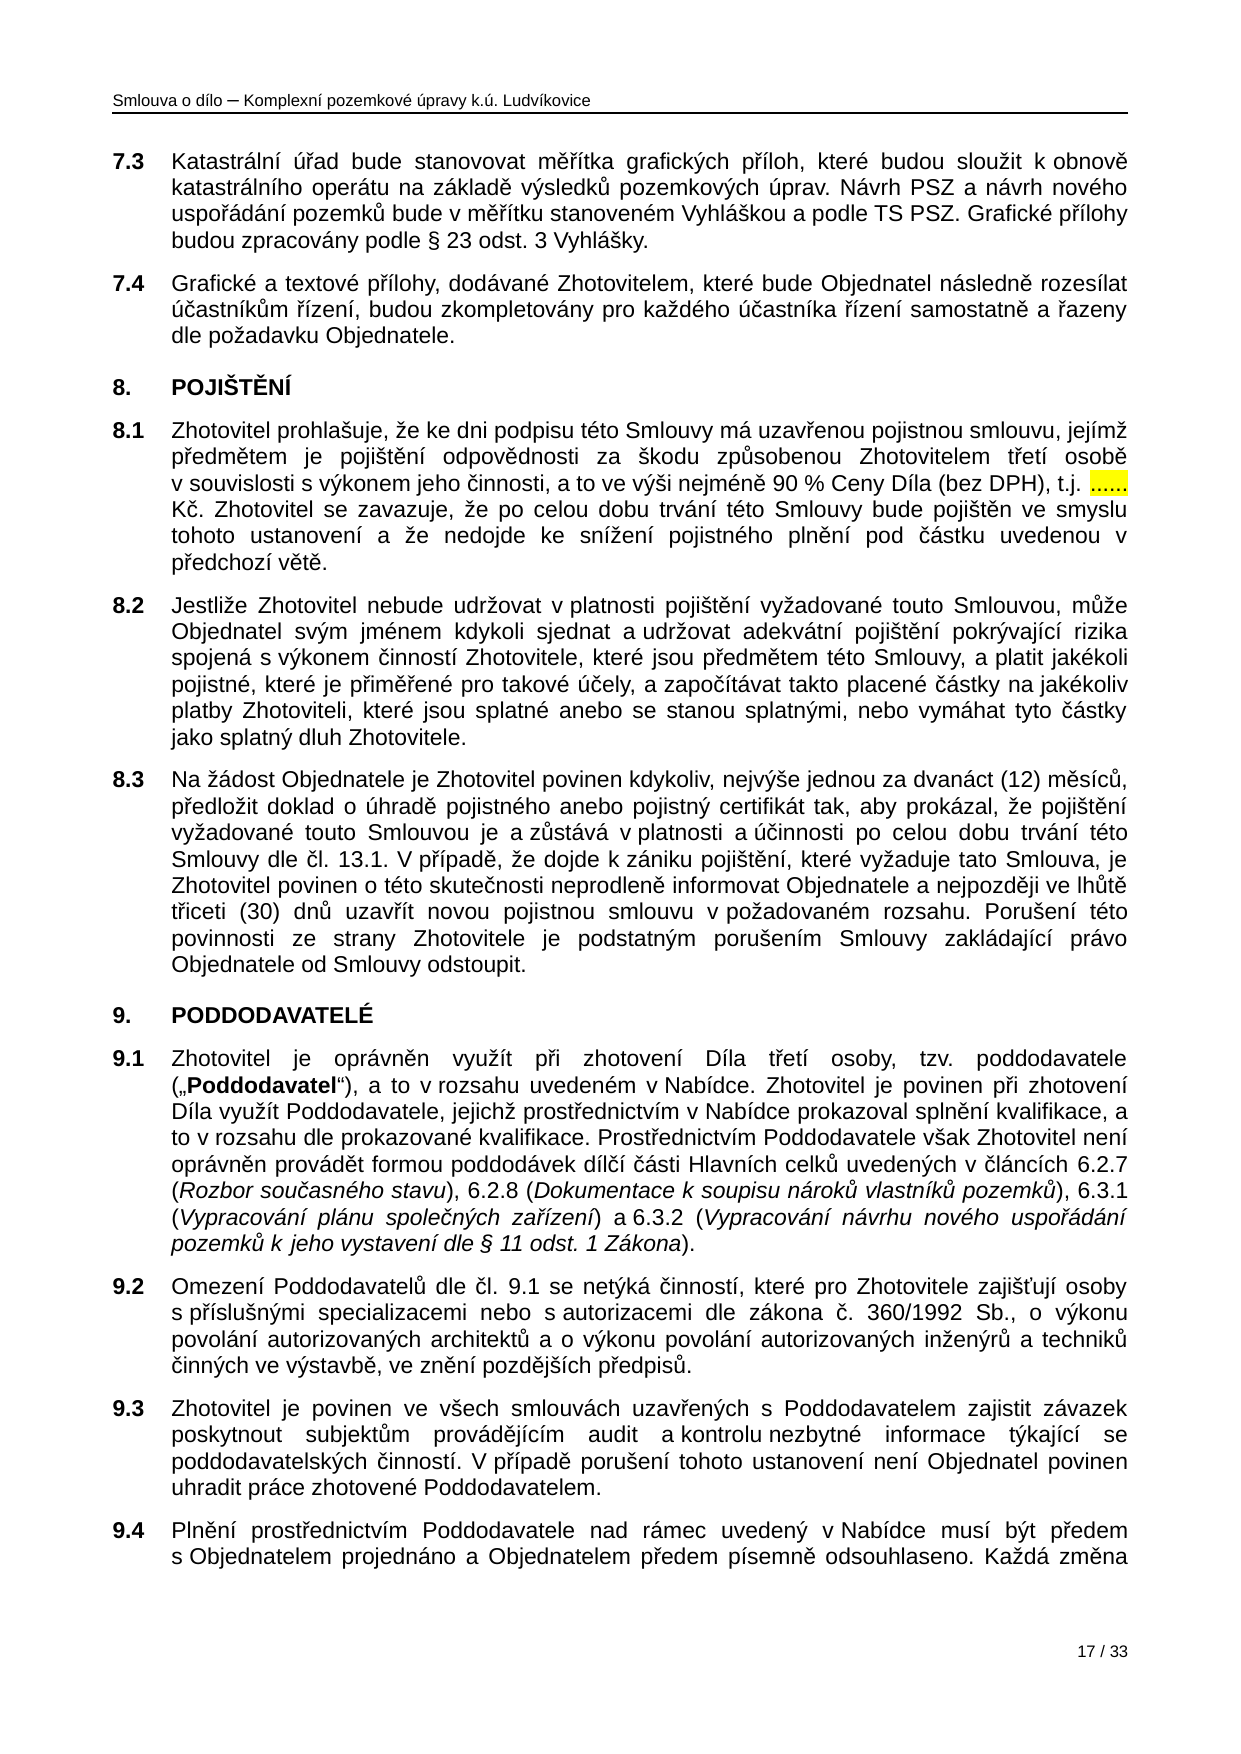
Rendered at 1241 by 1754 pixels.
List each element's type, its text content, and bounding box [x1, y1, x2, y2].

text Zhotovitel je oprávněn využít při zhotovení Díla třetí osoby, tzv. poddodavatele („Poddodavatel“), a to v rozsahu uvedeném v Nabídce. Zhotovitel je povinen při zhotovení Díla využít Poddodavatele, jejichž prostřednictvím v Nabídce prokazoval splnění kvalifikace, a to v rozsahu dle prokazované kvalifikace. Prostřednictvím Poddodavatele však Zhotovitel není oprávněn provádět formou poddodávek dílčí části Hlavních celků uvedených v článcích 6.2.7 (Rozbor současného stavu), 6.2.8 (Dokumentace k soupisu nároků vlastníků pozemků), 6.3.1 (Vypracování plánu společných zařízení) a 6.3.2 (Vypracování návrhu nového uspořádání pozemků k jeho vystavení dle § 11 odst. 1 Zákona). [112, 1045, 1128, 1256]
text Jestliže Zhotovitel nebude udržovat v platnosti pojištění vyžadované touto Smlouvou, může Objednatel svým jménem kdykoli sjednat a udržovat adekvátní pojištění pokrývající rizika spojená s výkonem činností Zhotovitele, které jsou předmětem této Smlouvy, a platit jakékoli pojistné, které je přiměřené pro takové účely, a započítávat takto placené částky na jakékoliv platby Zhotoviteli, které jsou splatné anebo se stanou splatnými, nebo vymáhat tyto částky jako splatný dluh Zhotovitele. [112, 592, 1128, 750]
text Na žádost Objednatele je Zhotovitel povinen kdykoliv, nejvýše jednou za dvanáct (12) měsíců, předložit doklad o úhradě pojistného anebo pojistný certifikát tak, aby prokázal, že pojištění vyžadované touto Smlouvou je a zůstává v platnosti a účinnosti po celou dobu trvání této Smlouvy dle čl. 13.1. V případě, že dojde k zániku pojištění, které vyžaduje tato Smlouva, je Zhotovitel povinen o této skutečnosti neprodleně informovat Objednatele a nejpozději ve lhůtě třiceti (30) dnů uzavřít novou pojistnou smlouvu v požadovaném rozsahu. Porušení této povinnosti ze strany Zhotovitele je podstatným porušením Smlouvy zakládající právo Objednatele od Smlouvy odstoupit. [112, 766, 1128, 977]
text Katastrální úřad bude stanovovat měřítka grafických příloh, které budou sloužit k obnově katastrálního operátu na základě výsledků pozemkových úprav. Návrh PSZ a návrh nového uspořádání pozemků bude v měřítku stanoveném Vyhláškou a podle TS PSZ. Grafické přílohy budou zpracovány podle § 23 odst. 3 Vyhlášky. [112, 148, 1128, 253]
text Zhotovitel prohlašuje, že ke dni podpisu této Smlouvy má uzavřenou pojistnou smlouvu, jejímž předmětem je pojištění odpovědnosti za škodu způsobenou Zhotovitelem třetí osobě v souvislosti s výkonem jeho činnosti, a to ve výši nejméně 90 % Ceny Díla (bez DPH), t.j. ...... Kč. Zhotovitel se zavazuje, že po celou dobu trvání této Smlouvy bude pojištěn ve smyslu tohoto ustanovení a že nedojde ke snížení pojistného plnění pod částku uvedenou v předchozí větě. [112, 417, 1128, 575]
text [112, 1517, 1128, 1570]
text Grafické a textové přílohy, dodávané Zhotovitelem, které bude Objednatel následně rozesílat účastníkům řízení, budou zkompletovány pro každého účastníka řízení samostatně a řazeny dle požadavku Objednatele. [112, 270, 1128, 349]
text Poddodavatelé [112, 1002, 1128, 1029]
text Zhotovitel je povinen ve všech smlouvách uzavřených s Poddodavatelem zajistit závazek poskytnout subjektům provádějícím audit a kontrolu nezbytné informace týkající se poddodavatelských činností. V případě porušení tohoto ustanovení není Objednatel povinen uhradit práce zhotovené Poddodavatelem. [112, 1395, 1128, 1500]
text Pojištění [112, 374, 1128, 400]
text Omezení Poddodavatelů dle čl. 9.1 se netýká činností, které pro Zhotovitele zajišťují osoby s příslušnými specializacemi nebo s autorizacemi dle zákona č. 360/1992 Sb., o výkonu povolání autorizovaných architektů a o výkonu povolání autorizovaných inženýrů a techniků činných ve výstavbě, ve znění pozdějších předpisů. [112, 1273, 1128, 1378]
